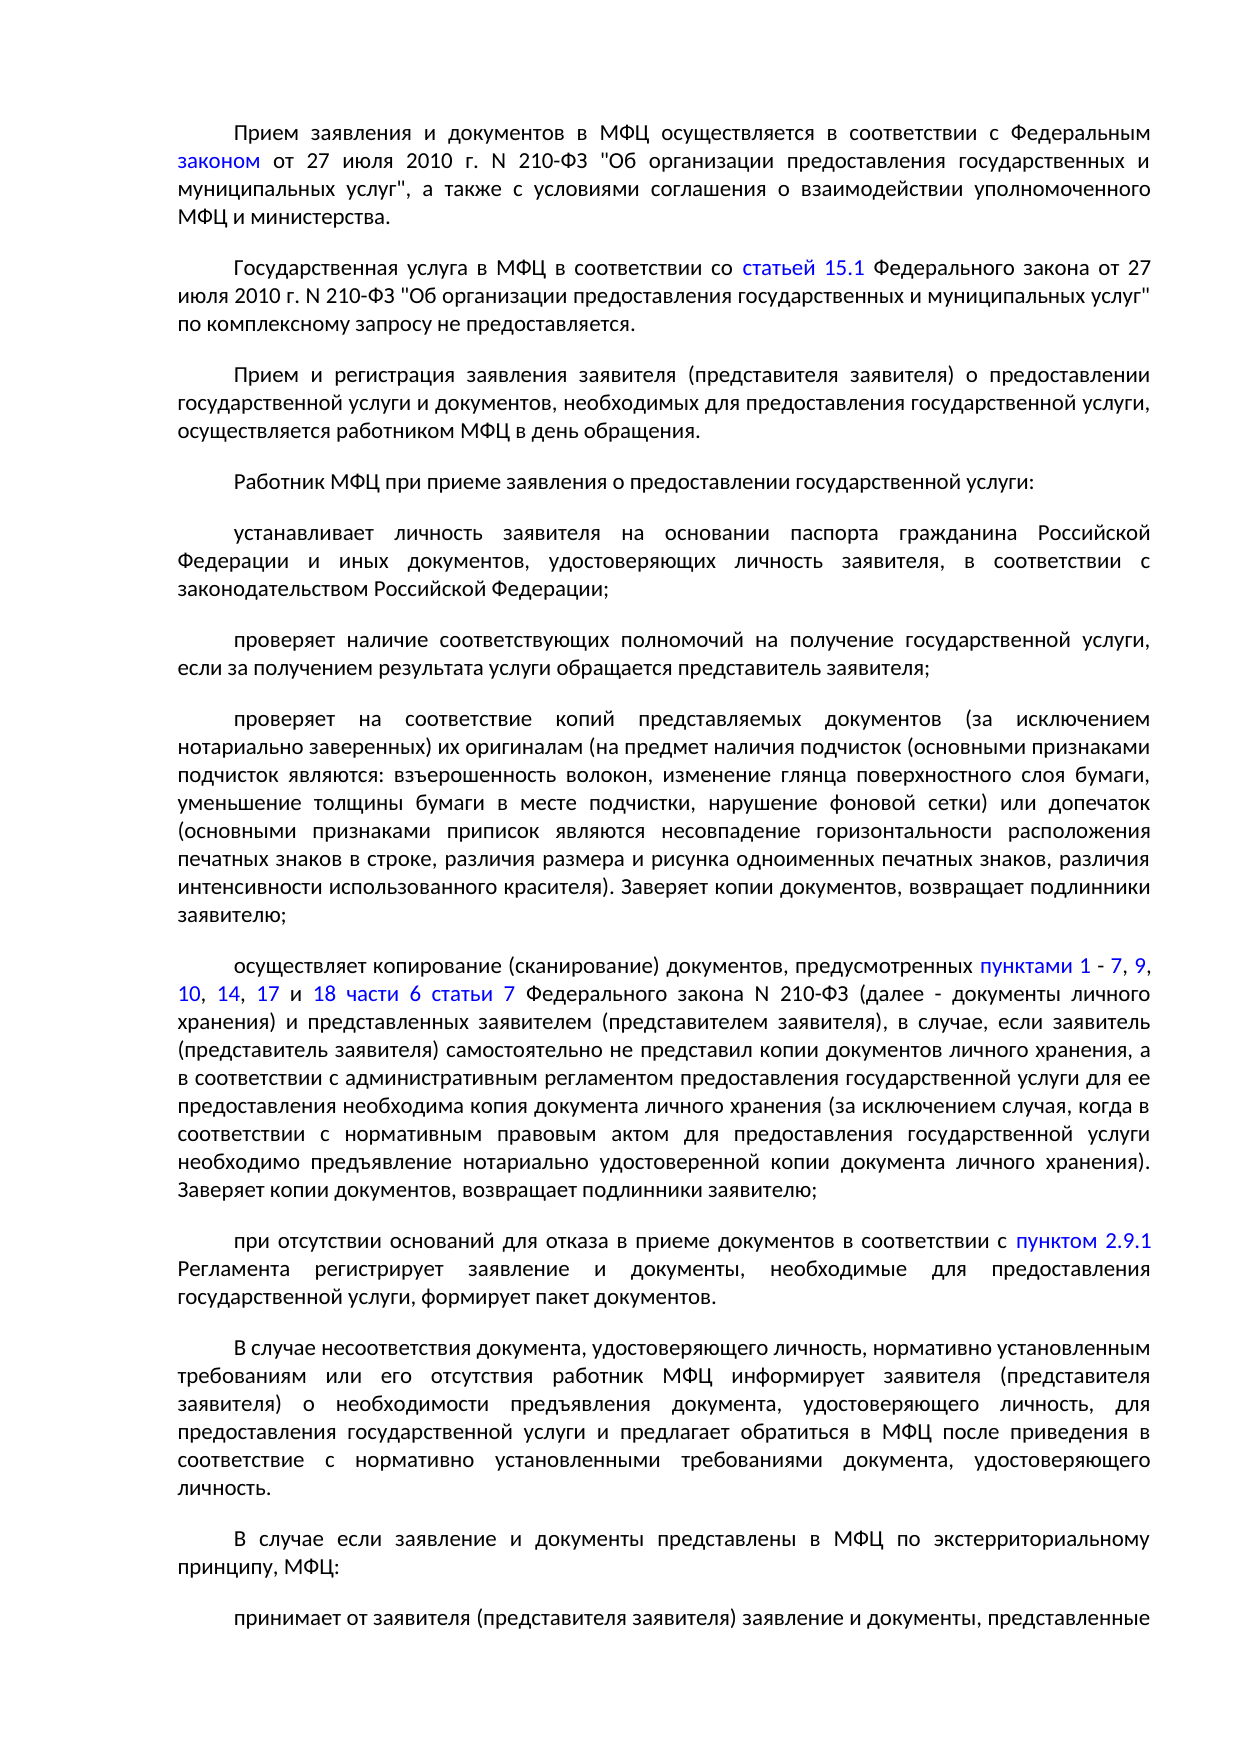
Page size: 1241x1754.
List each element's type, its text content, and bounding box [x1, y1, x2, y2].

text при отсутствии оснований для отказа в приеме документов в соответствии с пунктом 2.9.1 Регламента регистрирует заявление и документы, необходимые для предоставления государственной услуги, формирует пакет документов. [177, 1226, 1152, 1310]
text Прием и регистрация заявления заявителя (представителя заявителя) о предоставлении государственной услуги и документов, необходимых для предоставления государственной услуги, осуществляется работником МФЦ в день обращения. [177, 360, 1152, 444]
text В случае если заявление и документы представлены в МФЦ по экстерриториальному принципу, МФЦ: [177, 1524, 1152, 1580]
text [177, 1603, 1152, 1631]
text Прием заявления и документов в МФЦ осуществляется в соответствии с Федеральным законом от 27 июля 2010 г. N 210-ФЗ "Об организации предоставления государственных и муниципальных услуг", а также с условиями соглашения о взаимодействии уполномоченного МФЦ и министерства. [177, 118, 1152, 230]
text проверяет на соответствие копий представляемых документов (за исключением нотариально заверенных) их оригиналам (на предмет наличия подчисток (основными признаками подчисток являются: взъерошенность волокон, изменение глянца поверхностного слоя бумаги, уменьшение толщины бумаги в месте подчистки, нарушение фоновой сетки) или допечаток (основными признаками приписок являются несовпадение горизонтальности расположения печатных знаков в строке, различия размера и рисунка одноименных печатных знаков, различия интенсивности использованного красителя). Заверяет копии документов, возвращает подлинники заявителю; [177, 704, 1152, 928]
text осуществляет копирование (сканирование) документов, предусмотренных пунктами 1 - 7, 9, 10, 14, 17 и 18 части 6 статьи 7 Федерального закона N 210-ФЗ (далее - документы личного хранения) и представленных заявителем (представителем заявителя), в случае, если заявитель (представитель заявителя) самостоятельно не представил копии документов личного хранения, а в соответствии с административным регламентом предоставления государственной услуги для ее предоставления необходима копия документа личного хранения (за исключением случая, когда в соответствии с нормативным правовым актом для предоставления государственной услуги необходимо предъявление нотариально удостоверенной копии документа личного хранения). Заверяет копии документов, возвращает подлинники заявителю; [177, 951, 1152, 1203]
text Работник МФЦ при приеме заявления о предоставлении государственной услуги: [177, 467, 1152, 495]
text Государственная услуга в МФЦ в соответствии со статьей 15.1 Федерального закона от 27 июля 2010 г. N 210-ФЗ "Об организации предоставления государственных и муниципальных услуг" по комплексному запросу не предоставляется. [177, 253, 1152, 337]
text проверяет наличие соответствующих полномочий на получение государственной услуги, если за получением результата услуги обращается представитель заявителя; [177, 625, 1152, 681]
text В случае несоответствия документа, удостоверяющего личность, нормативно установленным требованиям или его отсутствия работник МФЦ информирует заявителя (представителя заявителя) о необходимости предъявления документа, удостоверяющего личность, для предоставления государственной услуги и предлагает обратиться в МФЦ после приведения в соответствие с нормативно установленными требованиями документа, удостоверяющего личность. [177, 1333, 1152, 1501]
text устанавливает личность заявителя на основании паспорта гражданина Российской Федерации и иных документов, удостоверяющих личность заявителя, в соответствии с законодательством Российской Федерации; [177, 518, 1152, 602]
